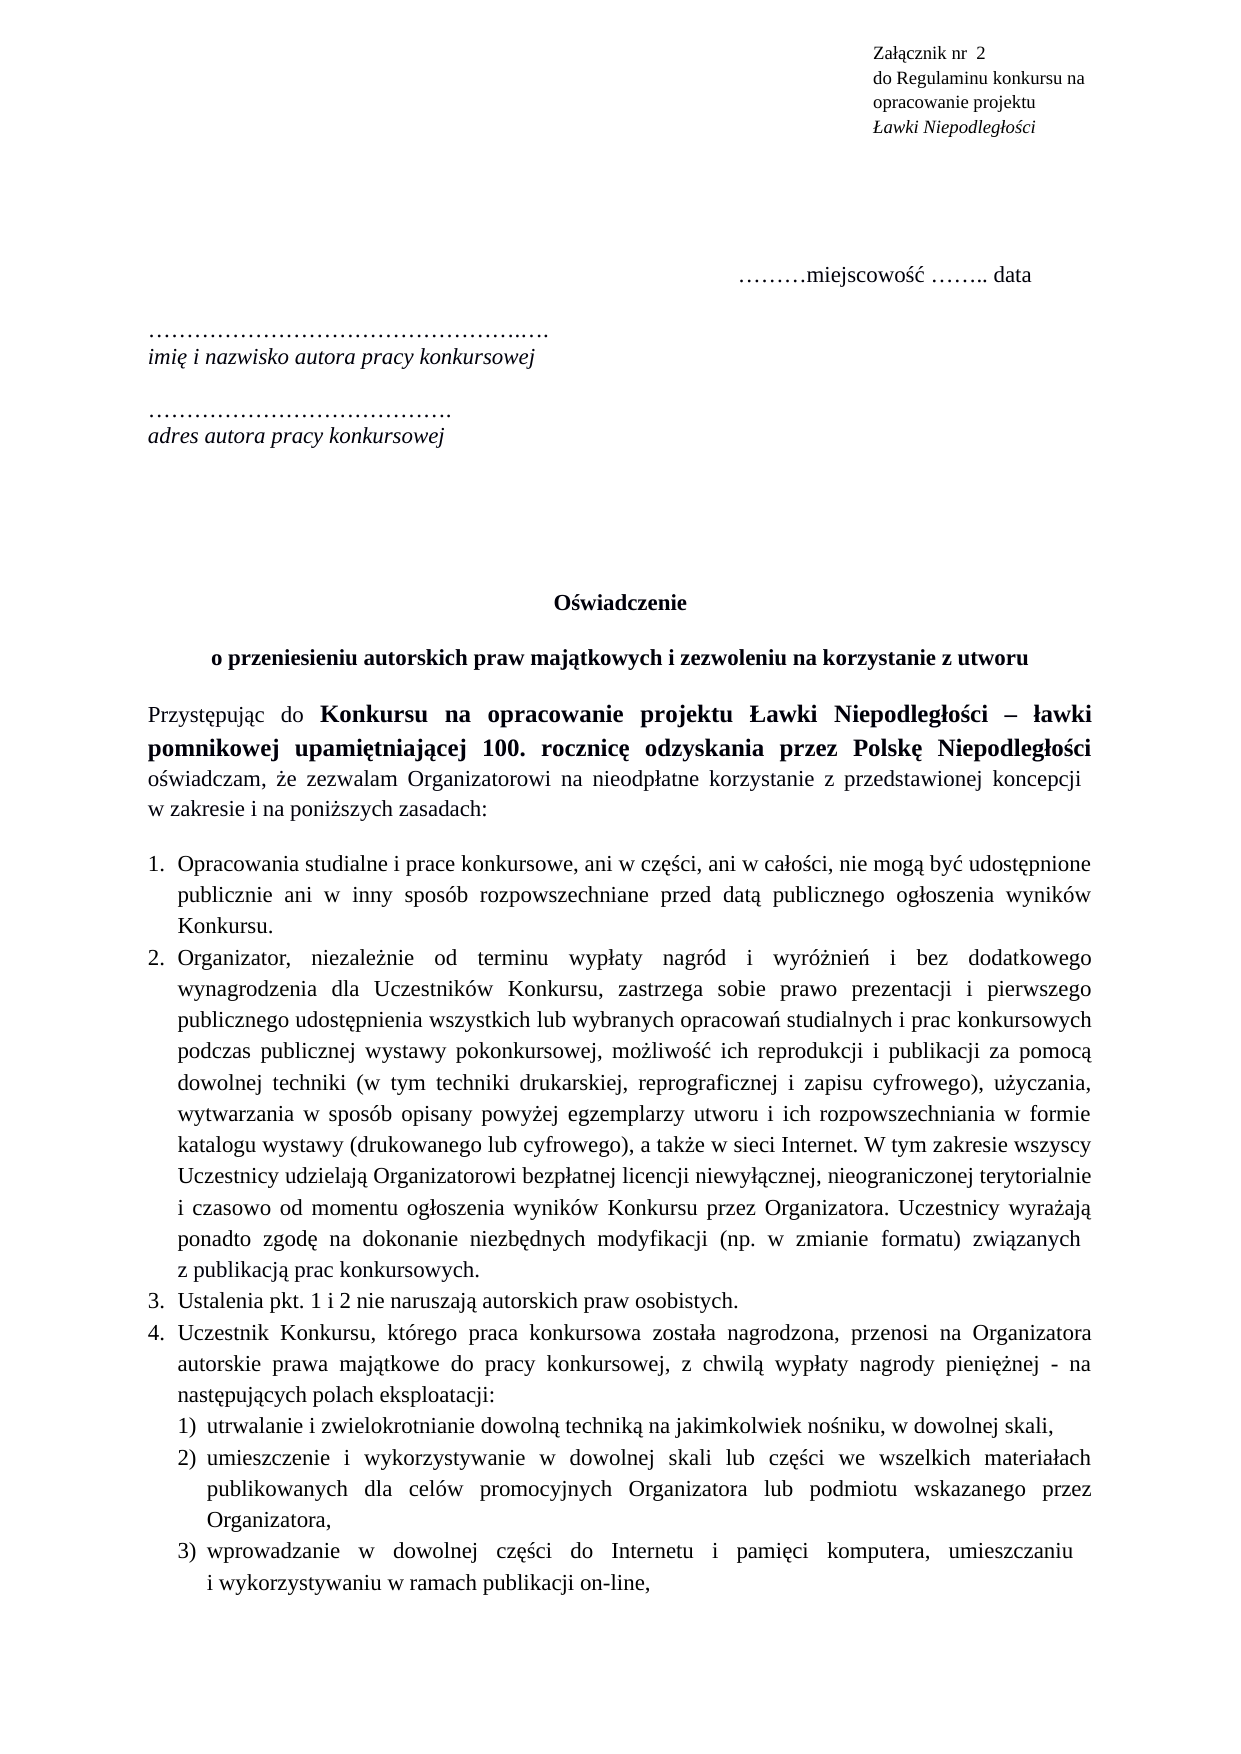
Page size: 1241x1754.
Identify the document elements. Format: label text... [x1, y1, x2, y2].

list umieszczenie i wykorzystywanie w dowolnej skali lub części we wszelkich materiałach publikowanych dla celów promocyjnych Organizatora lub podmiotu wskazanego przez Organizatora, [177, 1440, 1093, 1534]
text Przystępując do Konkursu na opracowanie projektu Ławki Niepodległości – ławki pomnikowej upamiętniającej 100. rocznicę odzyskania przez Polskę Niepodległości oświadczam, że zezwalam Organizatorowi na nieodpłatne korzystanie z przedstawionej koncepcji w zakresie i na poniższych zasadach: [148, 699, 1093, 822]
list Organizator, niezależnie od terminu wypłaty nagród i wyróżnień i bez dodatkowego wynagrodzenia dla Uczestników Konkursu, zastrzega sobie prawo prezentacji i pierwszego publicznego udostępnienia wszystkich lub wybranych opracowań studialnych i prac konkursowych podczas publicznej wystawy pokonkursowej, możliwość ich reprodukcji i publikacji za pomocą dowolnej techniki (w tym techniki drukarskiej, reprograficznej i zapisu cyfrowego), użyczania, wytwarzania w sposób opisany powyżej egzemplarzy utworu i ich rozpowszechniania w formie katalogu wystawy (drukowanego lub cyfrowego), a także w sieci Internet. W tym zakresie wszyscy Uczestnicy udzielają Organizatorowi bezpłatnej licencji niewyłącznej, nieograniczonej terytorialnie i czasowo od momentu ogłoszenia wyników Konkursu przez Organizatora. Uczestnicy wyrażają ponadto zgodę na dokonanie niezbędnych modyfikacji (np. w zmianie formatu) związanych z publikacją prac konkursowych. [148, 940, 1093, 1284]
text Oświadczenie [148, 588, 1093, 615]
text o przeniesieniu autorskich praw majątkowych i zezwoleniu na korzystanie z utworu [148, 644, 1093, 670]
text ………………………………………….…. [148, 317, 1093, 343]
text adres autora pracy konkursowej [148, 422, 1093, 448]
text …………………………………. [148, 396, 1093, 422]
list Opracowania studialne i prace konkursowe, ani w części, ani w całości, nie mogą być udostępnione publicznie ani w inny sposób rozpowszechniane przed datą publicznego ogłoszenia wyników Konkursu. [148, 846, 1093, 940]
list Ustalenia pkt. 1 i 2 nie naruszają autorskich praw osobistych. [148, 1284, 1093, 1315]
list utrwalanie i zwielokrotnianie dowolną techniką na jakimkolwiek nośniku, w dowolnej skali, [177, 1409, 1093, 1440]
list Uczestnik Konkursu, którego praca konkursowa została nagrodzona, przenosi na Organizatora autorskie prawa majątkowe do pracy konkursowej, z chwilą wypłaty nagrody pieniężnej - na następujących polach eksploatacji: [148, 1315, 1093, 1409]
list wprowadzanie w dowolnej części do Internetu i pamięci komputera, umieszczaniu i wykorzystywaniu w ramach publikacji on-line, [177, 1534, 1093, 1596]
text imię i nazwisko autora pracy konkursowej [148, 343, 1093, 369]
text ………miejscowość …….. data [738, 261, 1093, 287]
